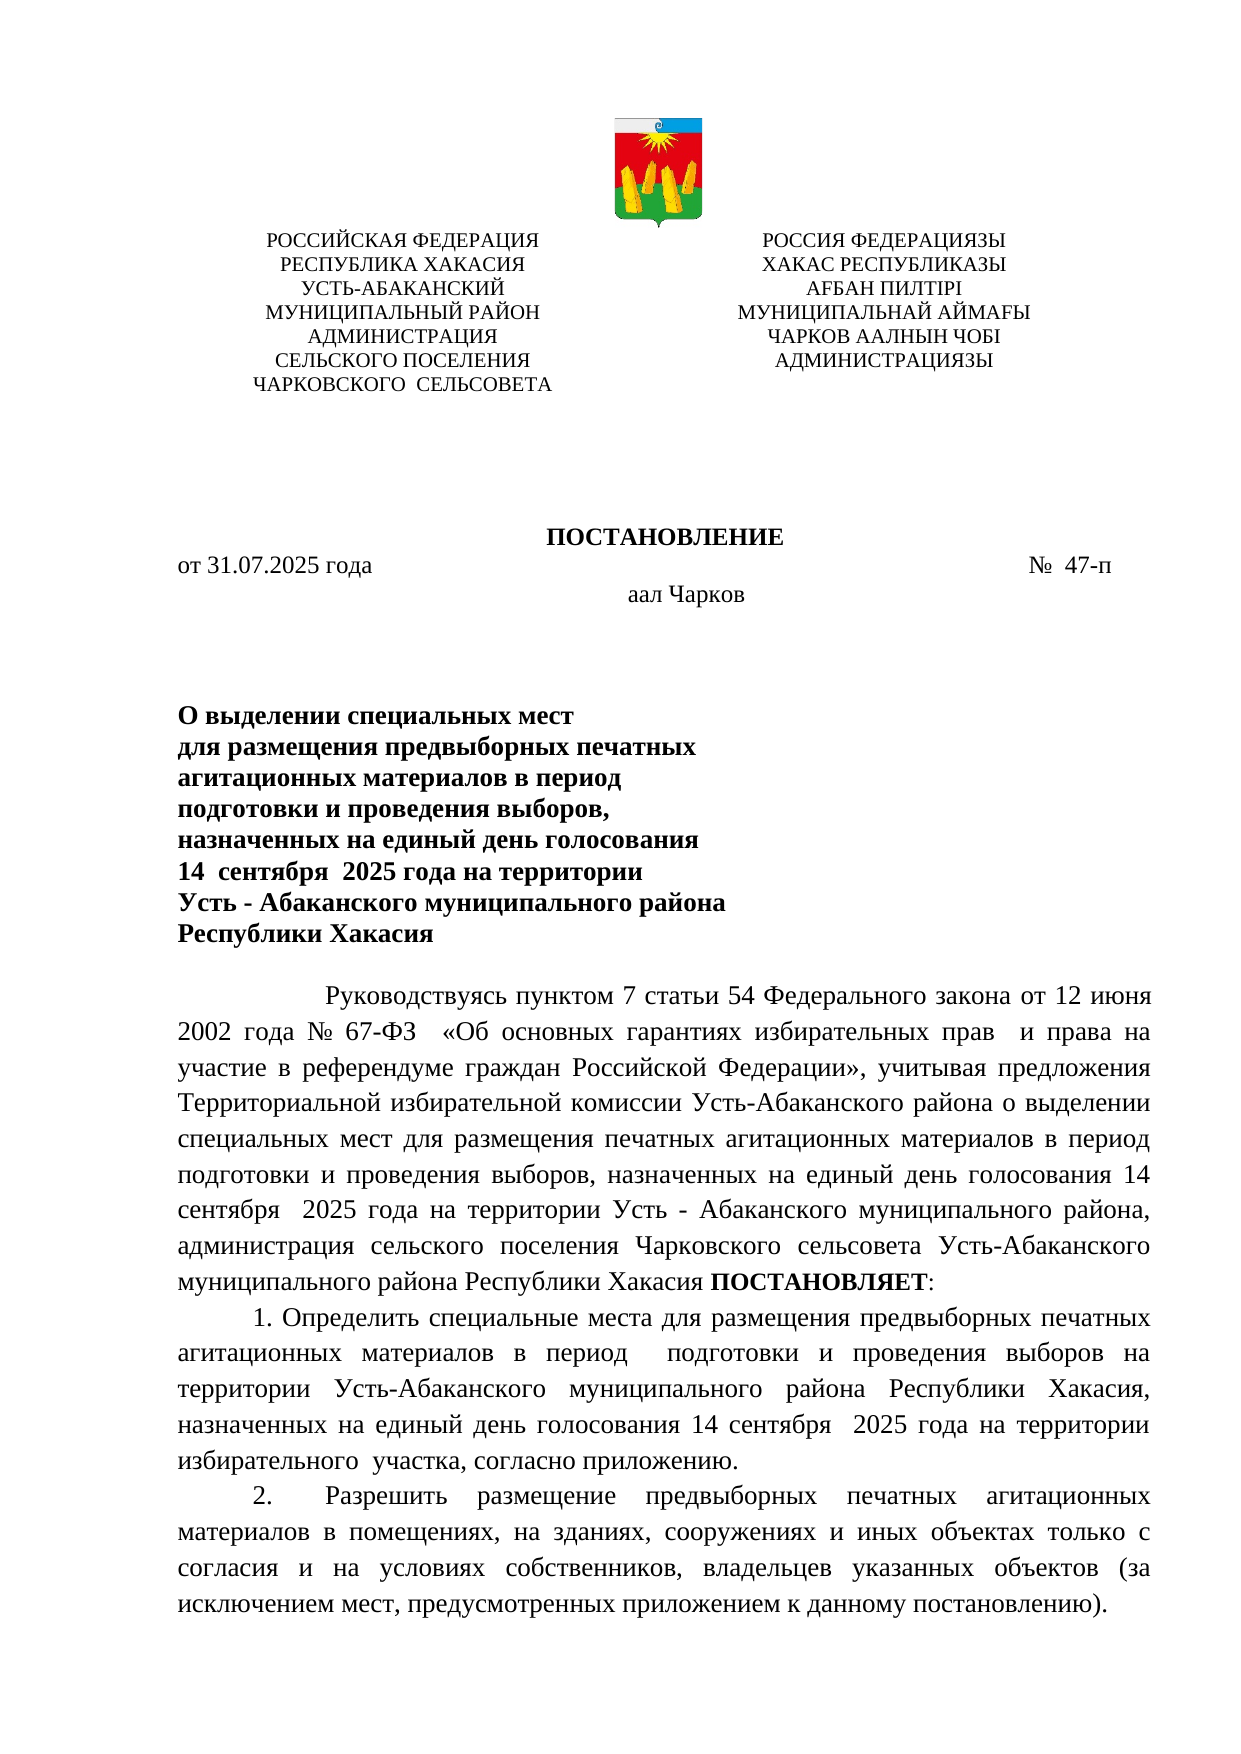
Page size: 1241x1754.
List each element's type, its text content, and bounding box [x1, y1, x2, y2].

text Руководствуясь пунктом 7 статьи 54 Федерального закона от 12 июня 2002 года № 67-ФЗ «Об основных гарантиях избирательных прав и права на участие в референдуме граждан Российской Федерации», учитывая предложения Территориальной избирательной комиссии Усть-Абаканского района о выделении специальных мест для размещения печатных агитационных материалов в период подготовки и проведения выборов, назначенных на единый день голосования 14 сентября 2025 года на территории Усть - Абаканского муниципального района, администрация сельского поселения Чарковского сельсовета Усть-Абаканского муниципального района Республики Хакасия ПОСТАНОВЛЯЕТ: [177, 979, 1152, 1296]
text подготовки и проведения выборов, [177, 792, 1152, 823]
text агитационных материалов в период [177, 761, 1152, 792]
subtitle ПОСТАНОВЛЕНИЕ [177, 522, 1152, 550]
picture [614, 118, 703, 228]
text Усть - Абаканского муниципального района [177, 886, 1152, 917]
text Республики Хакасия [177, 917, 1152, 948]
table_header РОССИЙСКАЯ ФЕДЕРАЦИЯ РЕСПУБЛИКА ХАКАСИЯ УСТЬ-АБАКАНСКИЙ МУНИЦИПАЛЬНЫЙ РАЙОН АДМИНИСТРАЦИЯ СЕЛЬСКОГО ПОСЕЛЕНИЯ ЧАРКОВСКОГО СЕЛЬСОВЕТА [166, 228, 639, 459]
table_header [639, 228, 1172, 459]
list Разрешить размещение предвыборных печатных агитационных материалов в помещениях, на зданиях, сооружениях и иных объектах только с согласия и на условиях собственников, владельцев указанных объектов (за исключением мест, предусмотренных приложением к данному постановлению). [177, 1479, 1152, 1618]
text для размещения предвыборных печатных [177, 730, 1152, 761]
text О выделении специальных мест [177, 699, 1152, 730]
text от 31.07.2025 года № 47-п [177, 550, 1152, 579]
text 1. Определить специальные места для размещения предвыборных печатных агитационных материалов в период подготовки и проведения выборов на территории Усть-Абаканского муниципального района Республики Хакасия, назначенных на единый день голосования 14 сентября 2025 года на территории избирательного участка, согласно приложению. [177, 1301, 1152, 1475]
text назначенных на единый день голосования [177, 823, 1152, 855]
text аал Чарков [177, 579, 1152, 608]
text 14 сентября 2025 года на территории [177, 855, 1152, 886]
